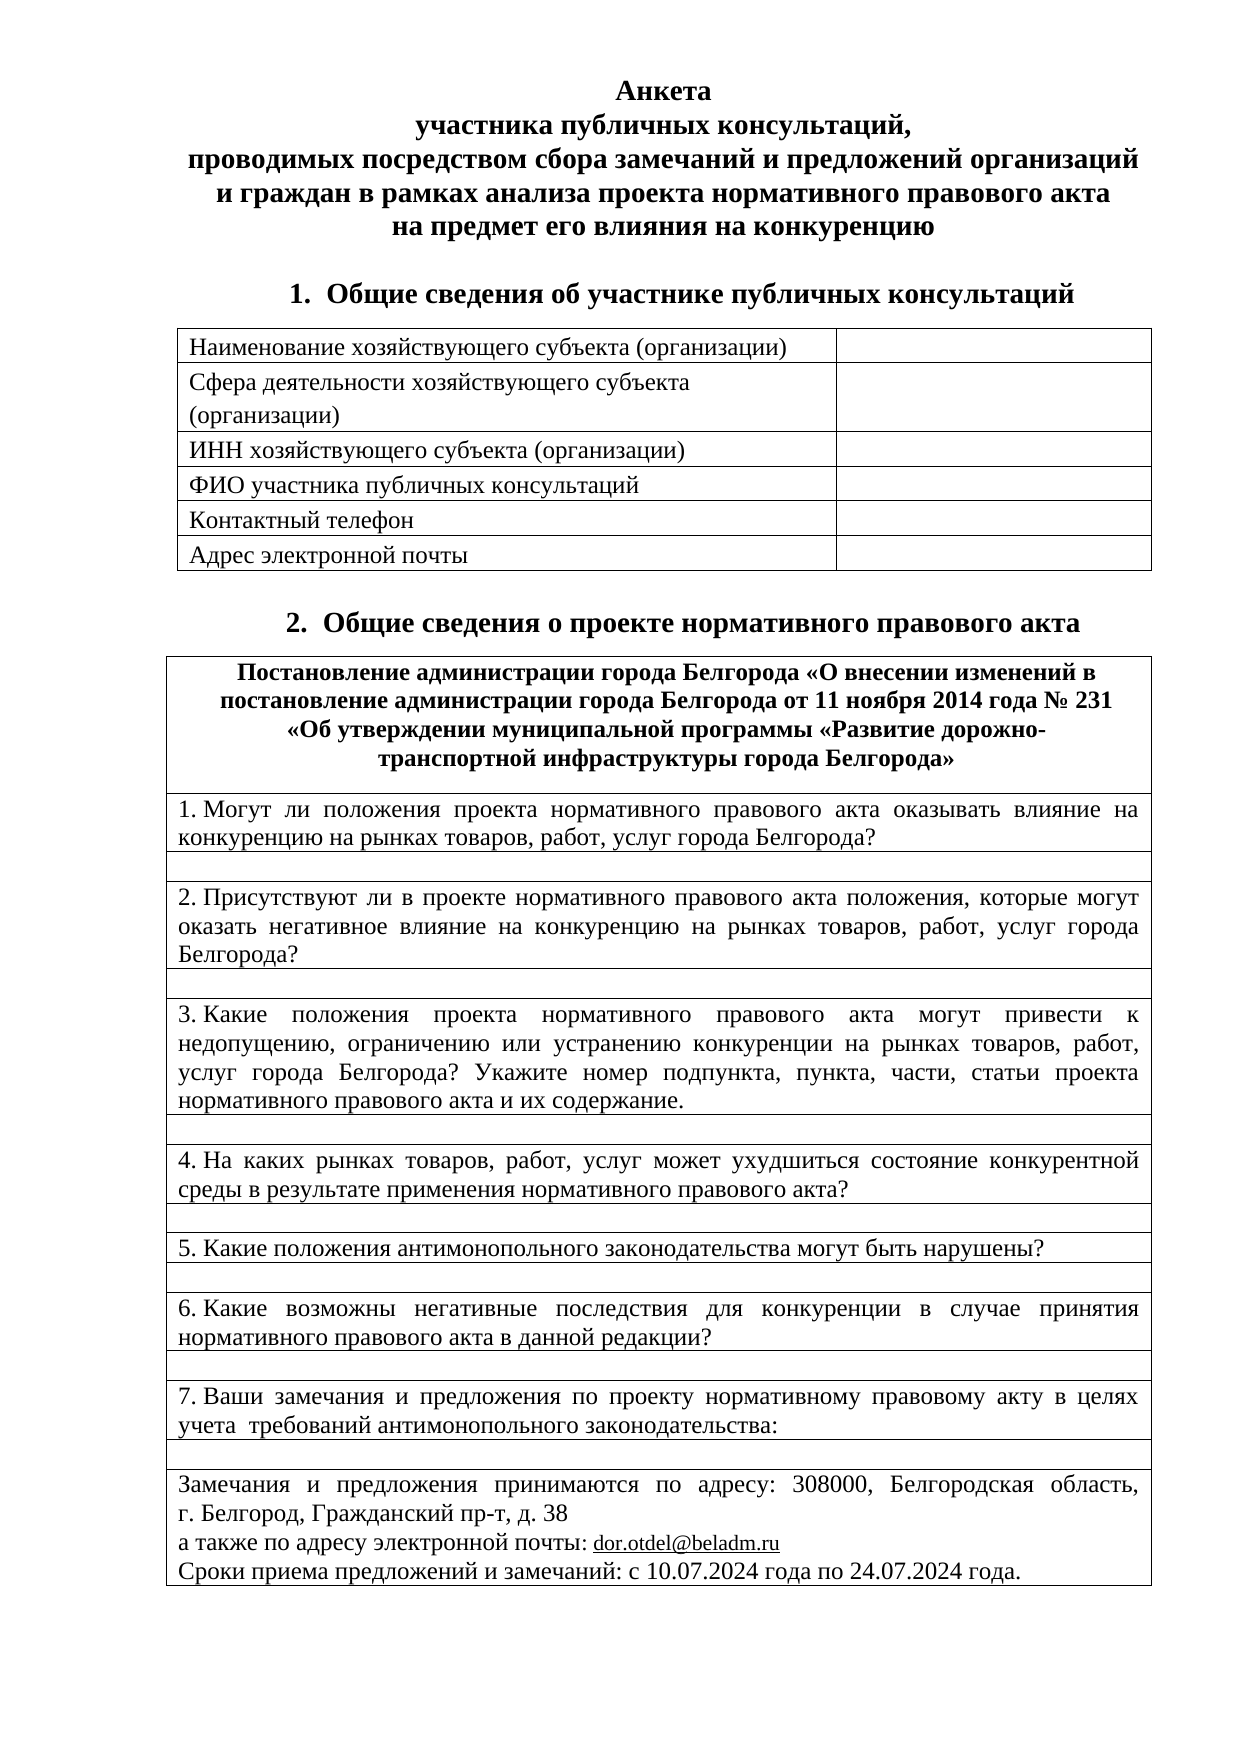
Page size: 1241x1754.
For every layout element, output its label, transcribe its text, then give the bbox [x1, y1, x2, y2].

table_cell 1. Могут ли положения проекта нормативного правового акта оказывать влияние на конкуренцию на рынках товаров, работ, услуг города Белгорода? [167, 794, 1151, 851]
list Общие сведения об участнике публичных консультаций [214, 276, 1149, 310]
table_cell [167, 852, 1151, 881]
text на предмет его влияния на конкуренцию [177, 209, 1149, 243]
table_cell [837, 467, 1151, 500]
table_cell ИНН хозяйствующего субъекта (организации) [178, 432, 836, 466]
table_cell [837, 501, 1151, 535]
list Общие сведения о проекте нормативного правового акта [214, 605, 1152, 638]
table_header [837, 329, 1151, 362]
table_cell Адрес электронной почты [178, 536, 836, 570]
table_header Постановление администрации города Белгорода «О внесении изменений в постановление администрации города Белгорода от 11 ноября 2014 года № 231 «Об утверждении муниципальной программы «Развитие дорожно-транспортной инфраструктуры города Белгорода» [167, 657, 1151, 793]
table_cell [167, 1115, 1151, 1144]
table_header Наименование хозяйствующего субъекта (организации) [178, 329, 836, 362]
table_cell 6. Какие возможны негативные последствия для конкуренции в случае принятия нормативного правового акта в данной редакции? [167, 1293, 1151, 1350]
table_cell [837, 432, 1151, 466]
text Анкета [177, 74, 1149, 108]
table_cell 2. Присутствуют ли в проекте нормативного правового акта положения, которые могут оказать негативное влияние на конкуренцию на рынках товаров, работ, услуг города Белгорода? [167, 882, 1151, 968]
table_cell Замечания и предложения принимаются по адресу: 308000, Белгородская область, г. Белгород, Гражданский пр-т, д. 38 а также по адресу электронной почты: dor.otdel@beladm.ru Сроки приема предложений и замечаний: с 10.07.2024 года по 24.07.2024 года. [167, 1470, 1151, 1584]
table_cell 5. Какие положения антимонопольного законодательства могут быть нарушены? [167, 1233, 1151, 1262]
table_cell [837, 536, 1151, 570]
table_cell Контактный телефон [178, 501, 836, 535]
table_cell [167, 1204, 1151, 1232]
table_cell [167, 1263, 1151, 1292]
text участника публичных консультаций, [177, 108, 1149, 141]
table_cell ФИО участника публичных консультаций [178, 467, 836, 500]
table_cell Сфера деятельности хозяйствующего субъекта (организации) [178, 363, 836, 431]
table_cell [167, 969, 1151, 998]
table_cell [837, 363, 1151, 431]
text проводимых посредством сбора замечаний и предложений организаций и граждан в рамках анализа проекта нормативного правового акта [177, 141, 1149, 209]
table_cell 3. Какие положения проекта нормативного правового акта могут привести к недопущению, ограничению или устранению конкуренции на рынках товаров, работ, услуг города Белгорода? Укажите номер подпункта, пункта, части, статьи проекта нормативного правового акта и их содержание. [167, 999, 1151, 1114]
table_cell 4. На каких рынках товаров, работ, услуг может ухудшиться состояние конкурентной среды в результате применения нормативного правового акта? [167, 1145, 1151, 1202]
table_cell 7. Ваши замечания и предложения по проекту нормативному правовому акту в целях учета требований антимонопольного законодательства: [167, 1381, 1151, 1439]
table_cell [167, 1351, 1151, 1380]
table_cell [167, 1440, 1151, 1468]
